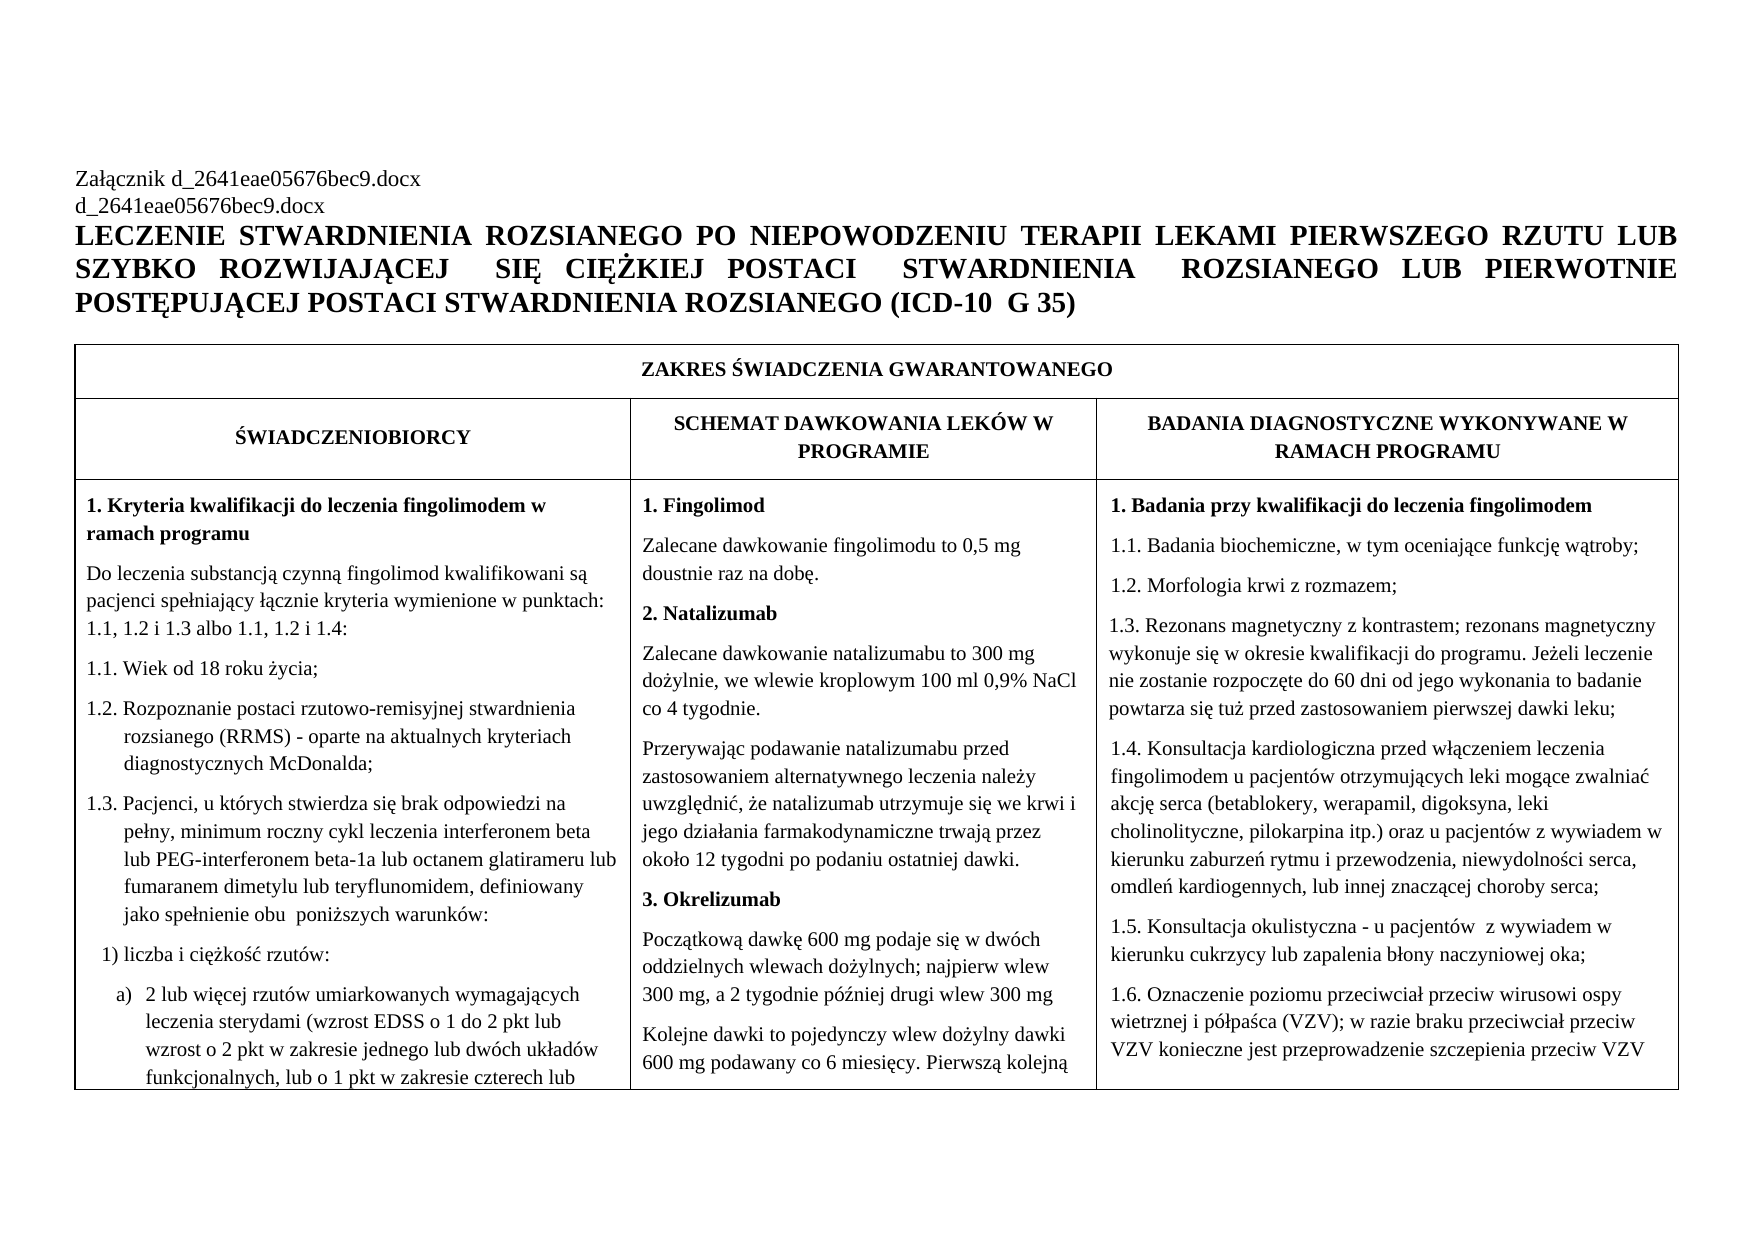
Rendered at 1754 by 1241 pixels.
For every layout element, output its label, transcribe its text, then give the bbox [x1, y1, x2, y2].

text Załącznik B.46. [75, 165, 1679, 192]
table_cell ŚWIADCZENIOBIORCY [76, 399, 630, 479]
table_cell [1097, 480, 1678, 1089]
table_cell SCHEMAT DAWKOWANIA LEKÓW W PROGRAMIE [631, 399, 1096, 479]
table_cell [631, 480, 1096, 1089]
table_header ZAKRES ŚWIADCZENIA GWARANTOWANEGO [76, 345, 1678, 398]
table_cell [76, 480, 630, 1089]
table_cell BADANIA DIAGNOSTYCZNE WYKONYWANE W RAMACH PROGRAMU [1097, 399, 1678, 479]
text LECZENIE STWARDNIENIA ROZSIANEGO PO NIEPOWODZENIU TERAPII LEKAMI PIERWSZEGO RZUTU LUB SZYBKO ROZWIJAJĄCEJ SIĘ CIĘŻKIEJ POSTACI STWARDNIENIA ROZSIANEGO LUB PIERWOTNIE POSTĘPUJĄCEJ POSTACI STWARDNIENIA ROZSIANEGO (ICD-10 G 35) [75, 218, 1679, 319]
